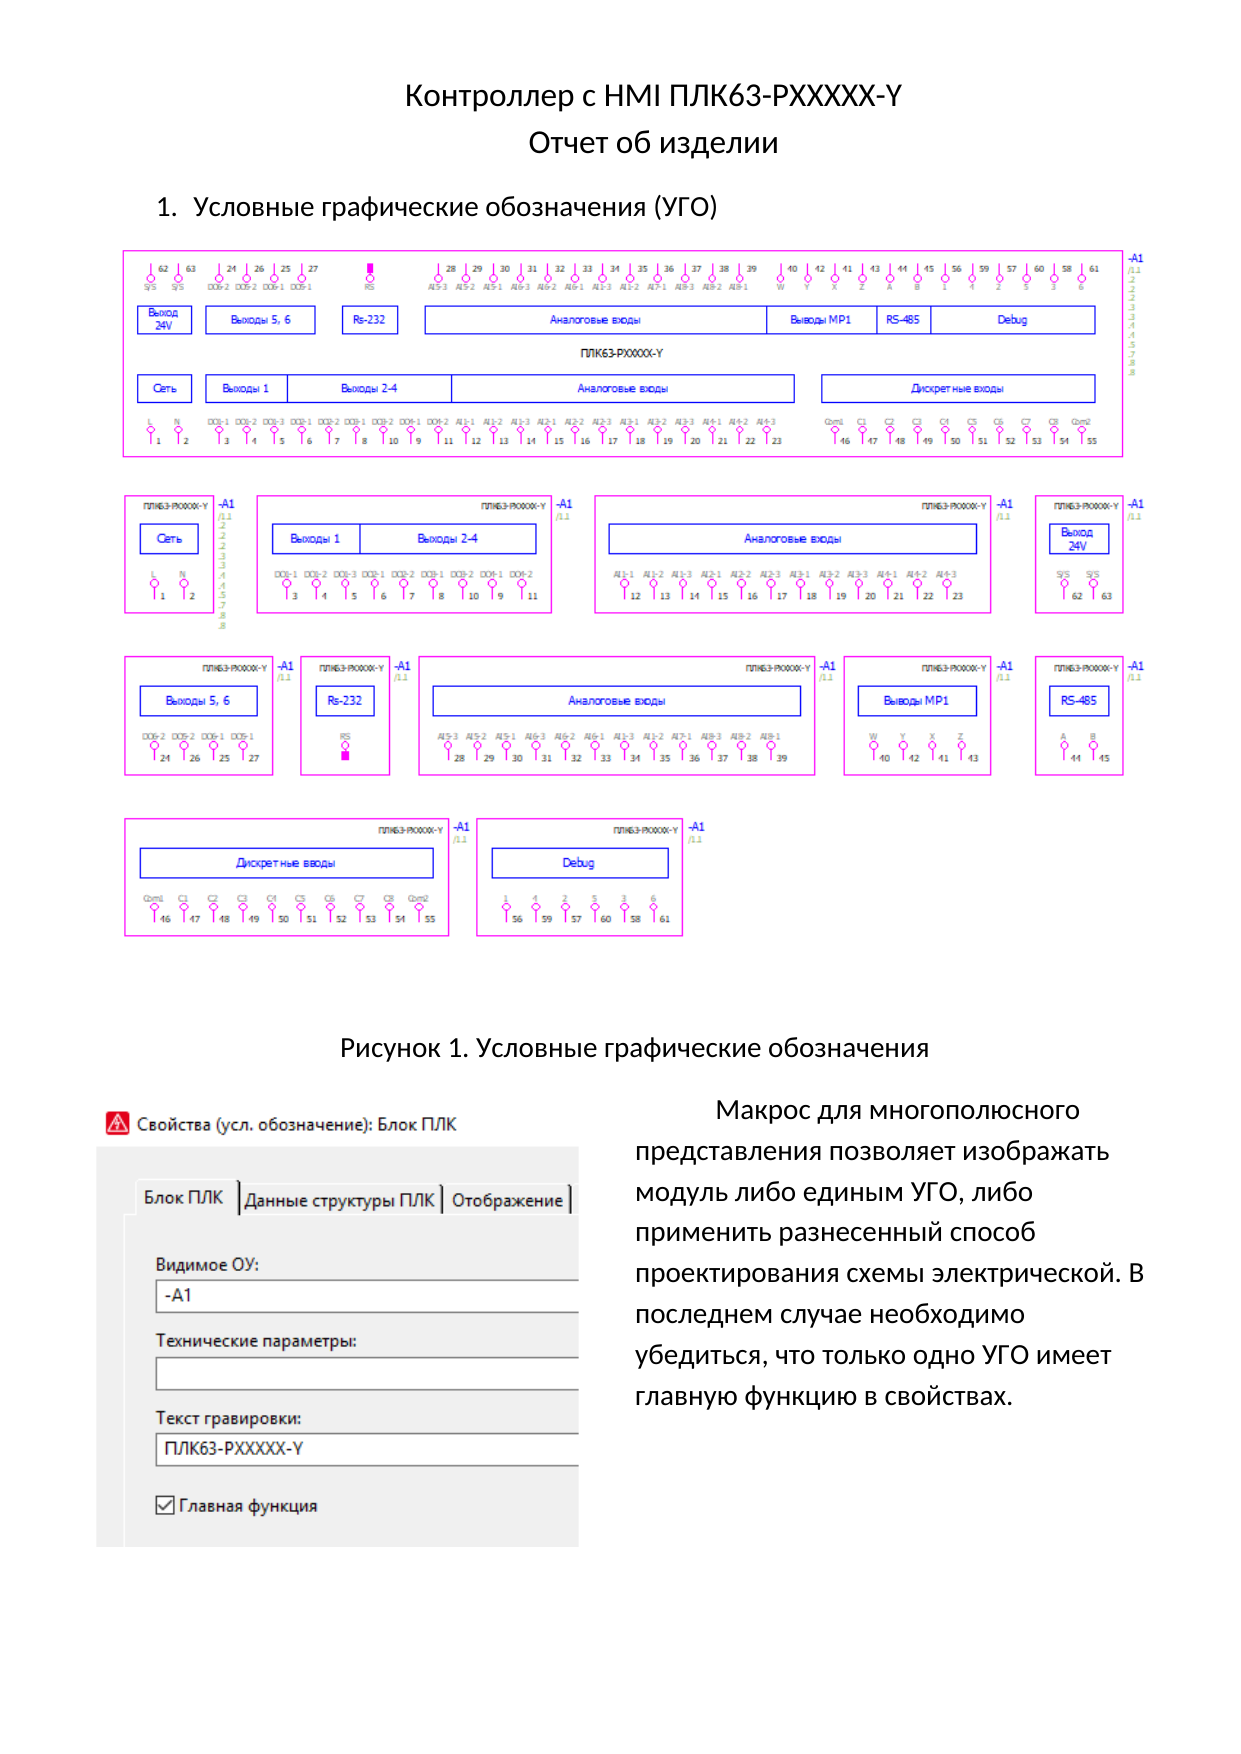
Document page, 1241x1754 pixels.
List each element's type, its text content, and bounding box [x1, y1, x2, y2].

picture [118, 485, 1152, 943]
text Рисунок 1. Условные графические обозначения [118, 1029, 1152, 1064]
text Макрос для многополюсного представления позволяет изображать модуль либо единым УГО, либо применить разнесенный способ проектирования схемы электрической. В последнем случае необходимо убедиться, что только одно УГО имеет главную функцию в свойствах. [635, 1091, 1152, 1413]
list Условные графические обозначения (УГО) [156, 188, 1152, 224]
text Контроллер с HMI ПЛК63-РXXXXX-Y [156, 74, 1152, 114]
text Отчет об изделии [156, 121, 1152, 161]
picture [118, 243, 1152, 461]
picture [96, 1103, 579, 1547]
